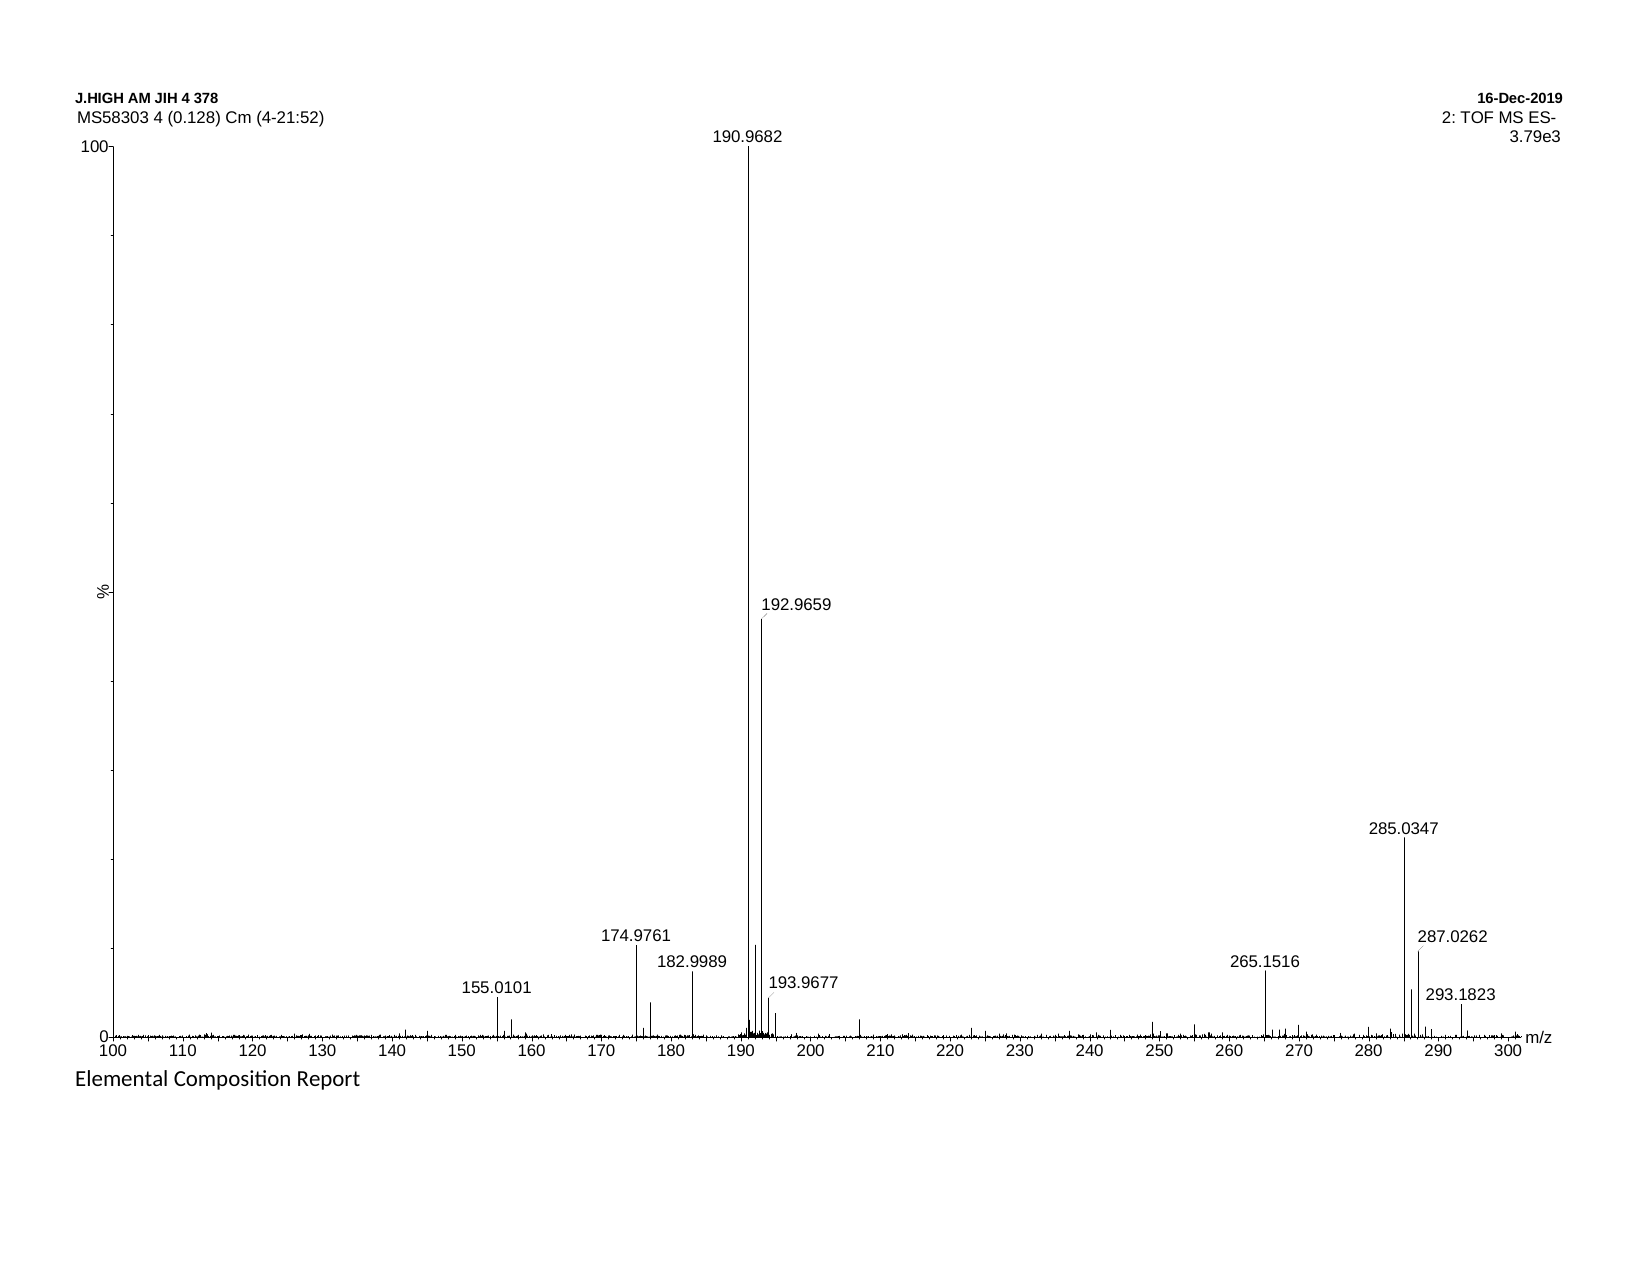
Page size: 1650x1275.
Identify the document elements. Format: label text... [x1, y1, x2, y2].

text Elemental Composition Report [75, 90, 1563, 1092]
